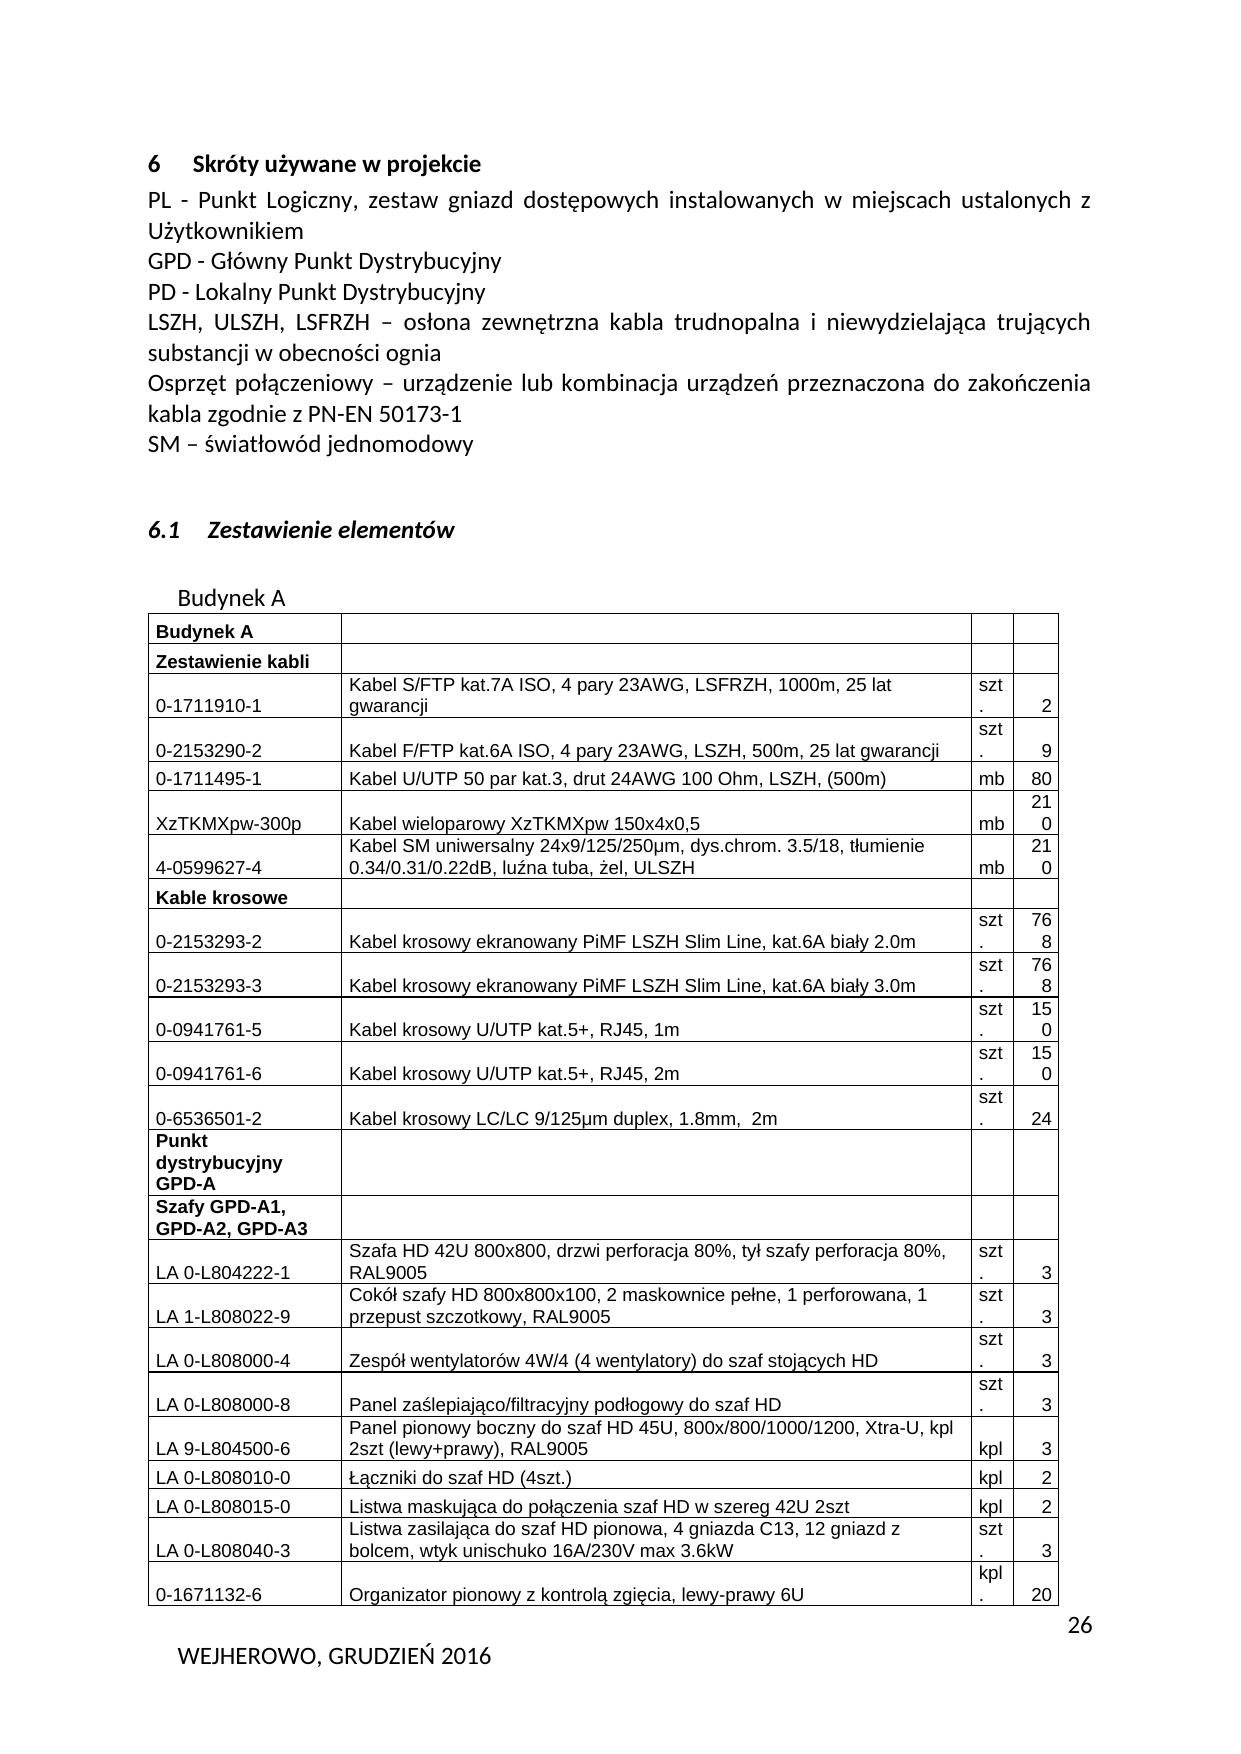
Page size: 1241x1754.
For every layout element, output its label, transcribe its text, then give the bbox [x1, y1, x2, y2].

table_cell Kabel wieloparowy XzTKMXpw 150x4x0,5 [342, 791, 971, 834]
table_cell szt. [972, 1042, 1013, 1085]
table_cell Panel pionowy boczny do szaf HD 45U, 800x/800/1000/1200, Xtra-U, kpl 2szt (lewy+prawy), RAL9005 [342, 1417, 971, 1460]
table_cell Listwa zasilająca do szaf HD pionowa, 4 gniazda C13, 12 gniazd z bolcem, wtyk unischuko 16A/230V max 3.6kW [342, 1518, 971, 1561]
table_cell Szafy GPD-A1, GPD-A2, GPD-A3 [149, 1196, 341, 1239]
table_cell 0-2153290-2 [149, 718, 341, 761]
table_cell Kabel krosowy U/UTP kat.5+, RJ45, 2m [342, 1042, 971, 1085]
text SM – światłowód jednomodowy [148, 429, 1092, 459]
text PD - Lokalny Punkt Dystrybucyjny [148, 276, 1092, 307]
table_cell 20 [1014, 1562, 1058, 1605]
table_cell LA 0-L808015-0 [149, 1489, 341, 1517]
table_cell Łączniki do szaf HD (4szt.) [342, 1461, 971, 1488]
table_cell LA 0-L808000-4 [149, 1328, 341, 1371]
table_cell [342, 644, 971, 673]
table_cell [972, 644, 1013, 673]
table_cell 0-0941761-5 [149, 998, 341, 1041]
table_cell szt. [972, 1284, 1013, 1327]
table_cell szt. [972, 1240, 1013, 1283]
table_cell Kabel krosowy ekranowany PiMF LSZH Slim Line, kat.6A biały 2.0m [342, 909, 971, 952]
table_cell 768 [1014, 953, 1058, 996]
table_header [1014, 614, 1058, 643]
table_cell Cokół szafy HD 800x800x100, 2 maskownice pełne, 1 perforowana, 1 przepust szczotkowy, RAL9005 [342, 1284, 971, 1327]
text LSZH, ULSZH, LSFRZH – osłona zewnętrzna kabla trudnopalna i niewydzielająca trujących substancji w obecności ognia [148, 307, 1092, 368]
table_cell [972, 1130, 1013, 1195]
table_cell [342, 1196, 971, 1239]
table_cell 3 [1014, 1373, 1058, 1416]
table_cell szt. [972, 1518, 1013, 1561]
table_cell 3 [1014, 1328, 1058, 1371]
table_cell 3 [1014, 1518, 1058, 1561]
table_cell LA 0-L804222-1 [149, 1240, 341, 1283]
table_cell LA 0-L808010-0 [149, 1461, 341, 1488]
table_cell szt. [972, 1373, 1013, 1416]
table_cell 3 [1014, 1240, 1058, 1283]
table_cell kpl [972, 1489, 1013, 1517]
table_cell Kabel SM uniwersalny 24x9/125/250μm, dys.chrom. 3.5/18, tłumienie 0.34/0.31/0.22dB, luźna tuba, żel, ULSZH [342, 835, 971, 878]
subtitle Skróty używane w projekcie [148, 148, 1092, 178]
table_cell kpl. [972, 1562, 1013, 1605]
table_cell 2 [1014, 674, 1058, 717]
table_cell 0-1711910-1 [149, 674, 341, 717]
table_cell Zespół wentylatorów 4W/4 (4 wentylatory) do szaf stojących HD [342, 1328, 971, 1371]
table_cell Szafa HD 42U 800x800, drzwi perforacja 80%, tył szafy perforacja 80%, RAL9005 [342, 1240, 971, 1283]
table_cell [1014, 1196, 1058, 1239]
table_cell 3 [1014, 1417, 1058, 1460]
text PL - Punkt Logiczny, zestaw gniazd dostępowych instalowanych w miejscach ustalonych z Użytkownikiem [148, 184, 1092, 246]
table_cell kpl [972, 1461, 1013, 1488]
table_header [342, 614, 971, 643]
table_cell Panel zaślepiająco/filtracyjny podłogowy do szaf HD [342, 1373, 971, 1416]
table_cell Kable krosowe [149, 879, 341, 908]
table_cell [1014, 644, 1058, 673]
table_cell LA 0-L808040-3 [149, 1518, 341, 1561]
table_cell 150 [1014, 998, 1058, 1041]
table_cell Kabel F/FTP kat.6A ISO, 4 pary 23AWG, LSZH, 500m, 25 lat gwarancji [342, 718, 971, 761]
table_cell Listwa maskująca do połączenia szaf HD w szereg 42U 2szt [342, 1489, 971, 1517]
table_cell 2 [1014, 1461, 1058, 1488]
table_cell 9 [1014, 718, 1058, 761]
table_cell Kabel krosowy LC/LC 9/125μm duplex, 1.8mm, 2m [342, 1086, 971, 1129]
table_cell XzTKMXpw-300p [149, 791, 341, 834]
table_cell szt. [972, 953, 1013, 996]
table_cell 0-1671132-6 [149, 1562, 341, 1605]
table_cell 3 [1014, 1284, 1058, 1327]
table_cell 24 [1014, 1086, 1058, 1129]
table_cell 210 [1014, 791, 1058, 834]
table_cell mb [972, 791, 1013, 834]
table_cell szt. [972, 674, 1013, 717]
text Budynek A [177, 582, 1092, 612]
table_cell mb [972, 835, 1013, 878]
text GPD - Główny Punkt Dystrybucyjny [148, 246, 1092, 276]
table_cell Kabel krosowy ekranowany PiMF LSZH Slim Line, kat.6A biały 3.0m [342, 953, 971, 996]
table_cell Kabel S/FTP kat.7A ISO, 4 pary 23AWG, LSFRZH, 1000m, 25 lat gwarancji [342, 674, 971, 717]
table_cell Organizator pionowy z kontrolą zgięcia, lewy-prawy 6U [342, 1562, 971, 1605]
table_cell [342, 879, 971, 908]
table_cell Kabel krosowy U/UTP kat.5+, RJ45, 1m [342, 998, 971, 1041]
table_cell [972, 1196, 1013, 1239]
table_cell LA 9-L804500-6 [149, 1417, 341, 1460]
table_cell 150 [1014, 1042, 1058, 1085]
table_cell szt. [972, 718, 1013, 761]
table_cell 0-6536501-2 [149, 1086, 341, 1129]
table_cell 0-1711495-1 [149, 762, 341, 790]
table_cell 768 [1014, 909, 1058, 952]
table_header [972, 614, 1013, 643]
table_cell [972, 879, 1013, 908]
table_cell szt. [972, 909, 1013, 952]
table_cell [1014, 1130, 1058, 1195]
table_cell kpl [972, 1417, 1013, 1460]
table_cell mb [972, 762, 1013, 790]
text Osprzęt połączeniowy – urządzenie lub kombinacja urządzeń przeznaczona do zakończenia kabla zgodnie z PN-EN 50173-1 [148, 368, 1092, 429]
table_cell Punkt dystrybucyjny GPD-A [149, 1130, 341, 1195]
table_cell Kabel U/UTP 50 par kat.3, drut 24AWG 100 Ohm, LSZH, (500m) [342, 762, 971, 790]
table_header Budynek A [149, 614, 341, 643]
table_cell 0-2153293-2 [149, 909, 341, 952]
table_cell 0-0941761-6 [149, 1042, 341, 1085]
subtitle Zestawienie elementów [148, 515, 1092, 545]
table_cell LA 0-L808000-8 [149, 1373, 341, 1416]
table_cell 80 [1014, 762, 1058, 790]
table_cell LA 1-L808022-9 [149, 1284, 341, 1327]
table_cell Zestawienie kabli [149, 644, 341, 673]
table_cell 2 [1014, 1489, 1058, 1517]
table_cell 0-2153293-3 [149, 953, 341, 996]
table_cell szt. [972, 1328, 1013, 1371]
table_cell [1014, 879, 1058, 908]
table_cell 210 [1014, 835, 1058, 878]
table_cell szt. [972, 998, 1013, 1041]
table_cell szt. [972, 1086, 1013, 1129]
table_cell 4-0599627-4 [149, 835, 341, 878]
table_cell [342, 1130, 971, 1195]
